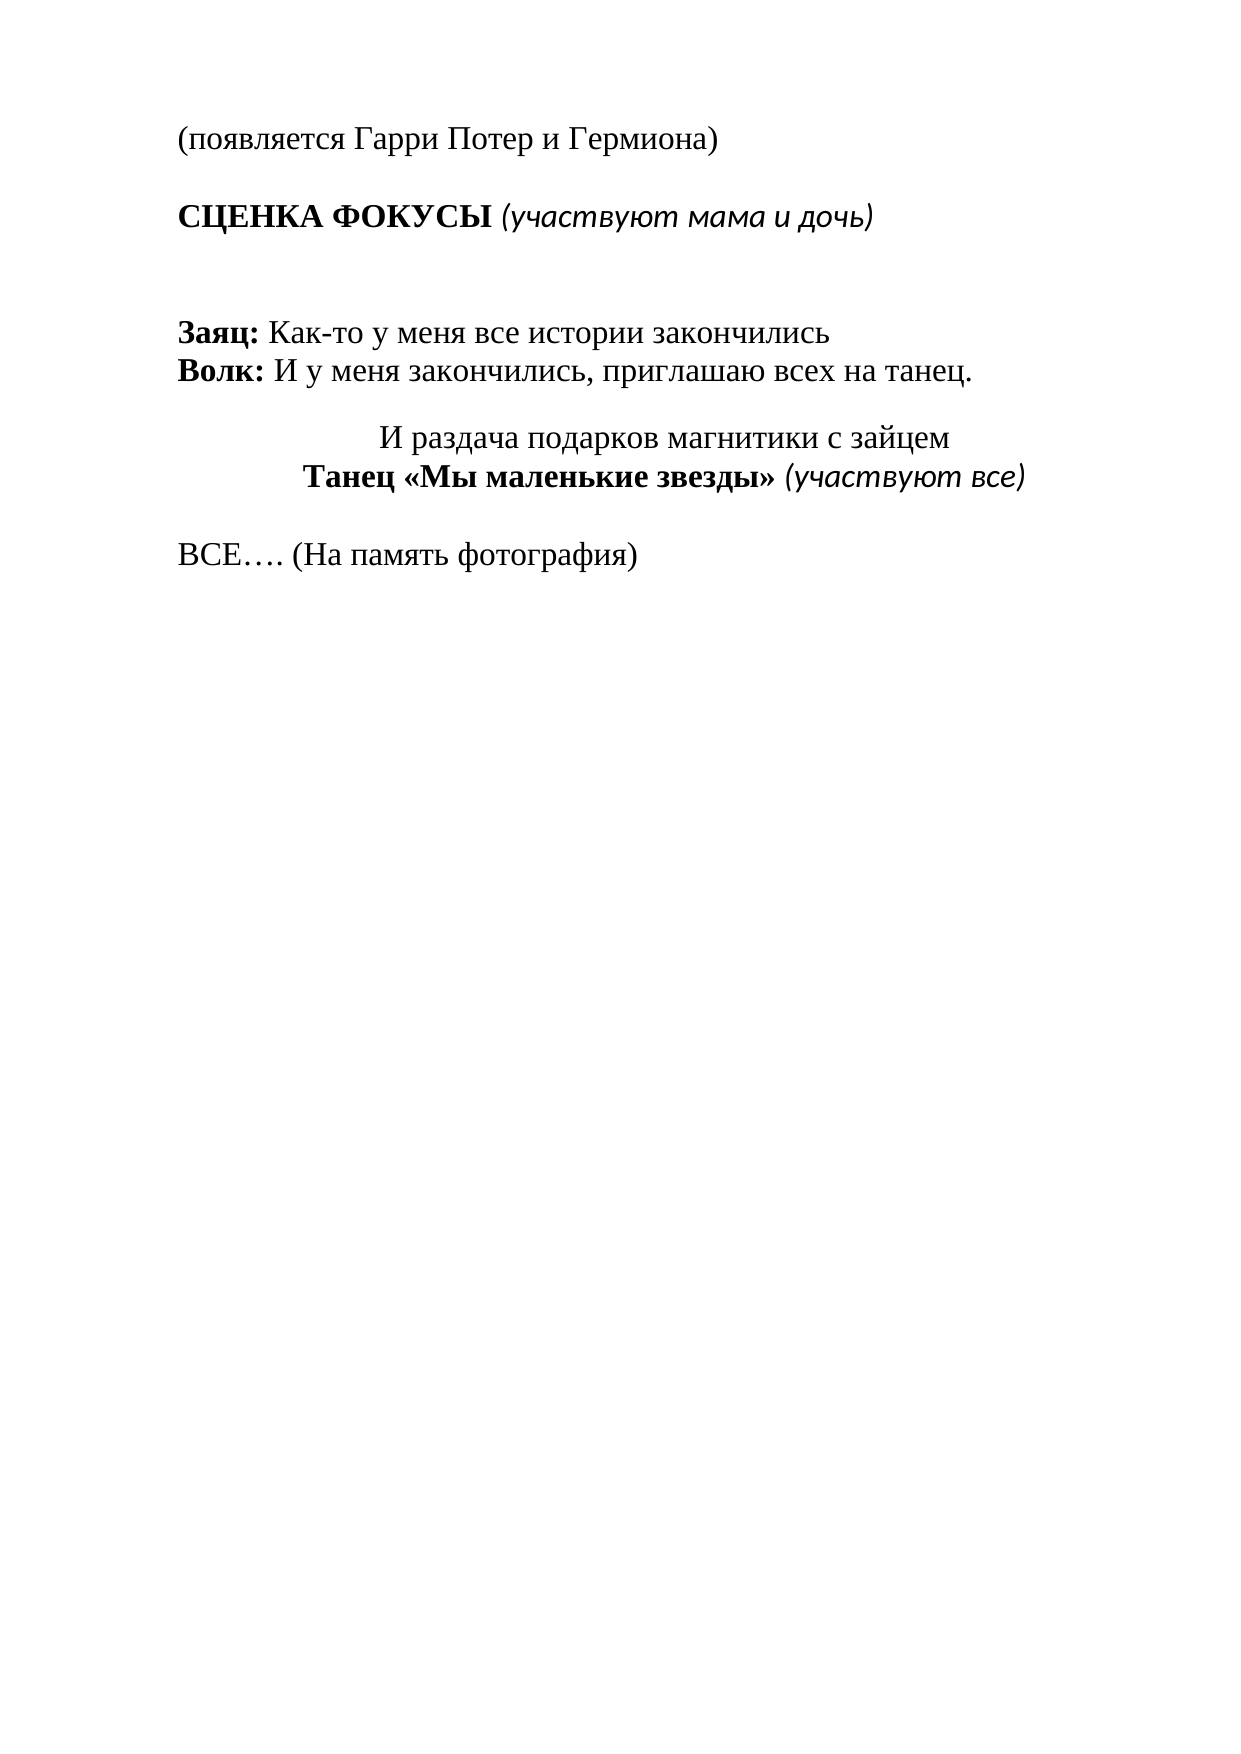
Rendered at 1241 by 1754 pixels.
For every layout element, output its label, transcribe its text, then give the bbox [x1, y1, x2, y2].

text Танец «Мы маленькие звезды» (участвуют все) [177, 455, 1152, 496]
text СЦЕНКА ФОКУСЫ (участвуют мама и дочь) [177, 195, 1152, 236]
text Заяц: Как-то у меня все истории закончились [177, 312, 1152, 351]
text И раздача подарков магнитики с зайцем [177, 417, 1152, 455]
text Волк: И у меня закончились, приглашаю всех на танец. [177, 351, 1152, 389]
text (появляется Гарри Потер и Гермиона) [177, 118, 1152, 156]
text ВСЕ…. (На память фотография) [177, 534, 1152, 573]
